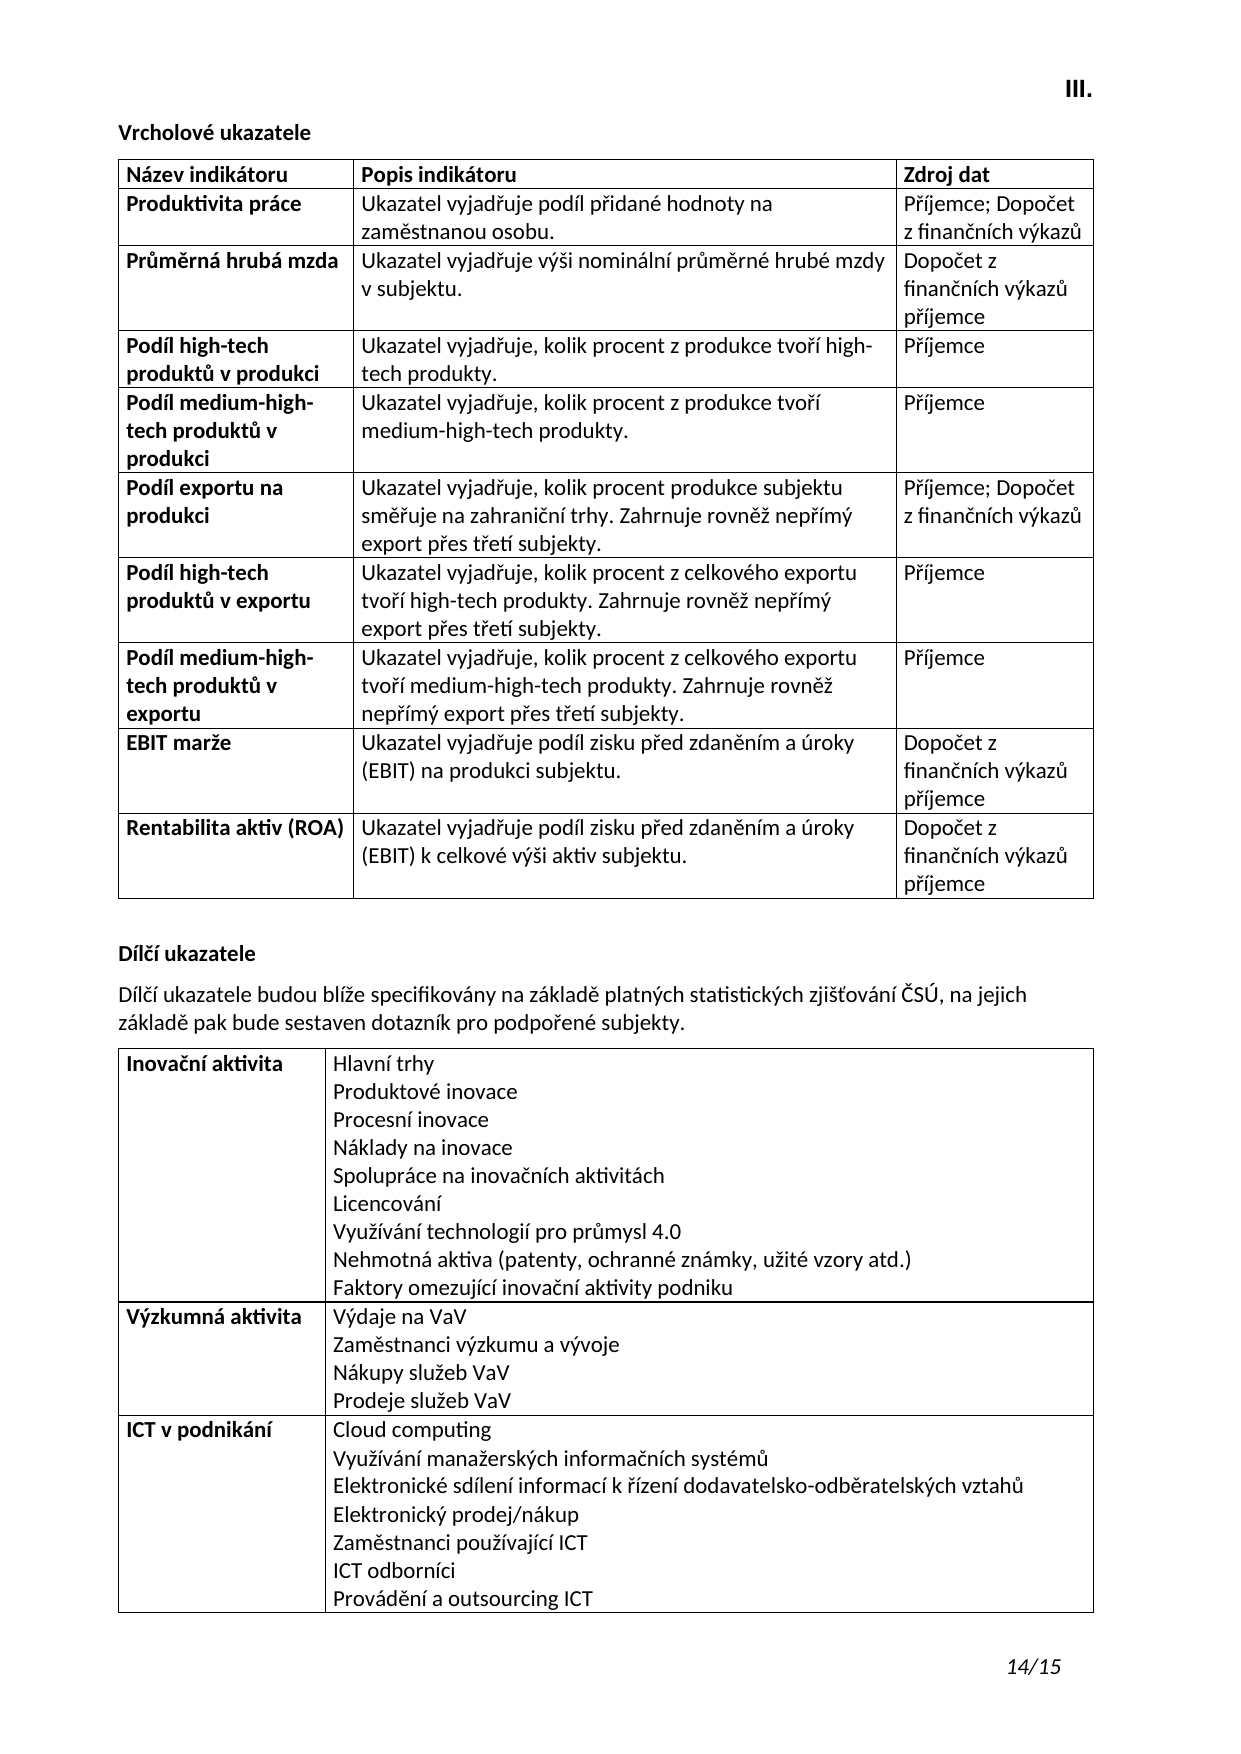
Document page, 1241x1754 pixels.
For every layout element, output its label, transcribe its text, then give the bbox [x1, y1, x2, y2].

table_cell Dopočet z finančních výkazů příjemce [897, 814, 1093, 898]
table_header Název indikátoru [119, 160, 353, 188]
table_cell Podíl exportu na produkci [119, 473, 353, 557]
table_cell Produktivita práce [119, 189, 353, 245]
table_header Hlavní trhy Produktové inovace Procesní inovace Náklady na inovace Spolupráce na inovačních aktivitách Licencování Využívání technologií pro průmysl 4.0 Nehmotná aktiva (patenty, ochranné známky, užité vzory atd.) Faktory omezující inovační aktivity podniku [326, 1049, 1093, 1301]
table_cell EBIT marže [119, 729, 353, 812]
table_cell Příjemce; Dopočet z finančních výkazů [897, 473, 1093, 557]
table_header Inovační aktivita [119, 1049, 325, 1301]
table_cell Ukazatel vyjadřuje, kolik procent z produkce tvoří medium-high-tech produkty. [354, 388, 896, 472]
table_cell Podíl medium-high-tech produktů v produkci [119, 388, 353, 472]
table_cell Podíl high-tech produktů v produkci [119, 331, 353, 387]
table_cell Dopočet z finančních výkazů příjemce [897, 729, 1093, 812]
table_cell Ukazatel vyjadřuje, kolik procent z celkového exportu tvoří medium-high-tech produkty. Zahrnuje rovněž nepřímý export přes třetí subjekty. [354, 643, 896, 727]
table_cell Podíl medium-high-tech produktů v exportu [119, 643, 353, 727]
table_cell Výzkumná aktivita [119, 1303, 325, 1414]
table_cell Ukazatel vyjadřuje, kolik procent z produkce tvoří high-tech produkty. [354, 331, 896, 387]
table_cell Průměrná hrubá mzda [119, 246, 353, 330]
table_cell Příjemce [897, 388, 1093, 472]
table_header Zdroj dat [897, 160, 1093, 188]
table_cell Ukazatel vyjadřuje podíl zisku před zdaněním a úroky (EBIT) k celkové výši aktiv subjektu. [354, 814, 896, 898]
table_cell Ukazatel vyjadřuje podíl přidané hodnoty na zaměstnanou osobu. [354, 189, 896, 245]
table_cell Ukazatel vyjadřuje, kolik procent produkce subjektu směřuje na zahraniční trhy. Zahrnuje rovněž nepřímý export přes třetí subjekty. [354, 473, 896, 557]
table_cell Ukazatel vyjadřuje podíl zisku před zdaněním a úroky (EBIT) na produkci subjektu. [354, 729, 896, 812]
table_cell Výdaje na VaV Zaměstnanci výzkumu a vývoje Nákupy služeb VaV Prodeje služeb VaV [326, 1303, 1093, 1414]
table_cell Dopočet z finančních výkazů příjemce [897, 246, 1093, 330]
text Vrcholové ukazatele [118, 118, 1093, 146]
table_cell Příjemce [897, 331, 1093, 387]
table_cell Rentabilita aktiv (ROA) [119, 814, 353, 898]
table_cell Příjemce [897, 558, 1093, 642]
table_cell Podíl high-tech produktů v exportu [119, 558, 353, 642]
table_cell Příjemce [897, 643, 1093, 727]
table_cell Cloud computing Využívání manažerských informačních systémů Elektronické sdílení informací k řízení dodavatelsko-odběratelských vztahů Elektronický prodej/nákup Zaměstnanci používající ICT ICT odborníci Provádění a outsourcing ICT [326, 1416, 1093, 1612]
table_header Popis indikátoru [354, 160, 896, 188]
table_cell Ukazatel vyjadřuje výši nominální průměrné hrubé mzdy v subjektu. [354, 246, 896, 330]
text Dílčí ukazatele [118, 939, 1093, 967]
text Dílčí ukazatele budou blíže specifikovány na základě platných statistických zjišťování ČSÚ, na jejich základě pak bude sestaven dotazník pro podpořené subjekty. [118, 980, 1093, 1036]
table_cell ICT v podnikání [119, 1416, 325, 1612]
table_cell Příjemce; Dopočet z finančních výkazů [897, 189, 1093, 245]
table_cell Ukazatel vyjadřuje, kolik procent z celkového exportu tvoří high-tech produkty. Zahrnuje rovněž nepřímý export přes třetí subjekty. [354, 558, 896, 642]
